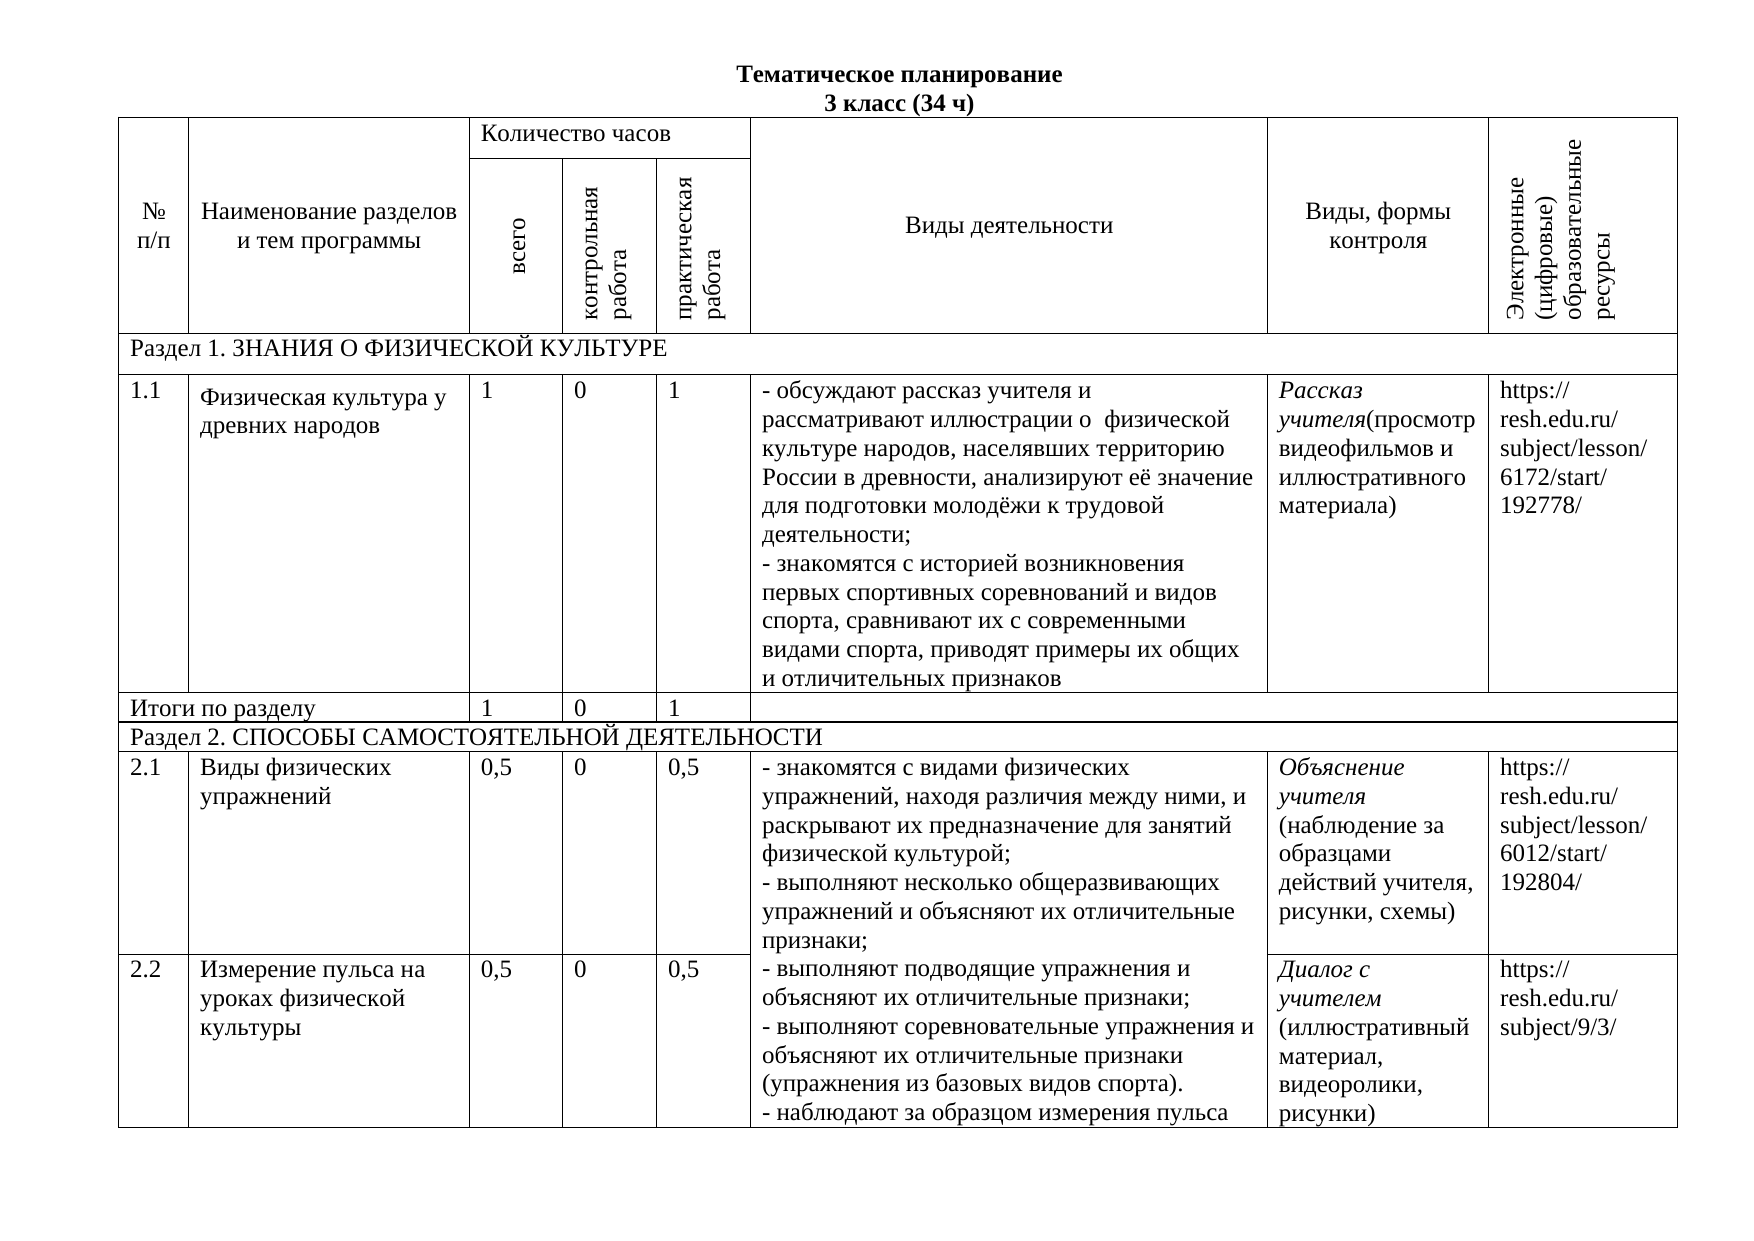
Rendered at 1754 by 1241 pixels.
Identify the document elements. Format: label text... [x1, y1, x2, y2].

table_cell Итоги по разделу [119, 693, 469, 721]
table_header Количество часов [470, 118, 750, 158]
table_cell https://resh.edu.ru/subject/lesson/6012/start/192804/ [1489, 752, 1677, 953]
table_cell 0,5 [657, 955, 750, 1127]
table_cell Виды физических упражнений [189, 752, 469, 953]
table_cell 0,5 [657, 752, 750, 953]
table_cell практическая работа [657, 159, 750, 332]
table_cell - знакомятся с видами физических упражнений, находя различия между ними, и раскрывают их предназначение для занятий физической культурой; - выполняют несколько общеразвивающих упражнений и объясняют их отличительные признаки; - выполняют подводящие упражнения и объясняют их отличительные признаки; - выполняют соревновательные упражнения и объясняют их отличительные признаки (упражнения из базовых видов спорта). - наблюдают за образцом измерения пульса способом наложения руки под грудь, обсуждают и анализируют правила выполнения, способ подсчёта пульсовых толчков; - разучивают действия по измерению пульса и определению его значений; - знакомятся с таблицей величины нагрузки по значениям пульса (малая, средняя и большая нагрузка); - проводят мини-исследования по определению величины нагрузки по значениям пульса и показателям таблицы при выполнении стандартного упражнения (30 приседаний в спокойном темпе). - знакомятся с понятием «сила», рассматривают силу как физическое качество человека и анализируют факторы, от которых зависит проявление силы (напряжение мышц и скорость их сокращения); - разучивают упражнения на развитие силы основных мышечных групп (рук, ног, спины и брюшного пресса); - наблюдают за процедурой измерения силы с помощью тестового упражнения (прыжок в длину с места толчком двумя ногами); - обучаются навыку измерения результатов выполнения тестового упражнения (в парах); - составляют таблицу наблюдений за развитием физических качеств, проводят измерение показателей силы в конце каждой учебной четверти (триместра), рассчитывают приросты результатов. участвуют в тестировании [751, 752, 1267, 1127]
table_cell [751, 693, 1677, 721]
text 3 класс (34 ч) [118, 88, 1680, 117]
table_cell Физическая культура у древних народов [189, 375, 469, 692]
table_cell 0,5 [470, 752, 562, 953]
table_header Виды деятельности [751, 118, 1267, 332]
table_cell всего [470, 159, 562, 332]
table_cell Рассказ учителя(просмотр видеофильмов и иллюстративного материала) [1268, 375, 1488, 692]
table_cell 1 [657, 375, 750, 692]
table_cell 1 [657, 693, 750, 721]
table_header № п/п [119, 118, 188, 332]
table_cell https://resh.edu.ru/subject/lesson/6172/start/192778/ [1489, 375, 1677, 692]
table_cell Объяснение учителя (наблюдение за образцами действий учителя, рисунки, схемы) [1268, 752, 1488, 953]
table_cell 1 [470, 693, 562, 721]
table_cell 1 [470, 375, 562, 692]
table_cell Раздел 1. ЗНАНИЯ О ФИЗИЧЕСКОЙ КУЛЬТУРЕ [119, 334, 1677, 374]
table_cell 0 [563, 752, 656, 953]
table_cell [1268, 955, 1488, 1127]
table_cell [189, 955, 469, 1127]
table_cell 0 [563, 955, 656, 1127]
table_header Виды, формы контроля [1268, 118, 1488, 332]
table_cell 0 [563, 693, 656, 721]
table_cell 0,5 [470, 955, 562, 1127]
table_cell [1489, 955, 1677, 1127]
table_cell контрольная работа [563, 159, 656, 332]
table_cell 2.1 [119, 752, 188, 953]
table_cell - обсуждают рассказ учителя и рассматривают иллюстрации о физической культуре народов, населявших территорию России в древности, анализируют её значение для подготовки молодёжи к трудовой деятельности; - знакомятся с историей возникновения первых спортивных соревнований и видов спорта, сравнивают их с современными видами спорта, приводят примеры их общих и отличительных признаков [751, 375, 1267, 692]
table_header Наименование разделов и тем программы [189, 118, 469, 332]
table_cell 0 [563, 375, 656, 692]
table_header Электронные (цифровые) образовательные ресурсы [1489, 118, 1677, 332]
table_cell Раздел 2. СПОСОБЫ САМОСТОЯТЕЛЬНОЙ ДЕЯТЕЛЬНОСТИ [119, 723, 1677, 751]
table_cell 1.1 [119, 375, 188, 692]
text Тематическое планирование [118, 59, 1680, 88]
table_cell 2.2 [119, 955, 188, 1127]
